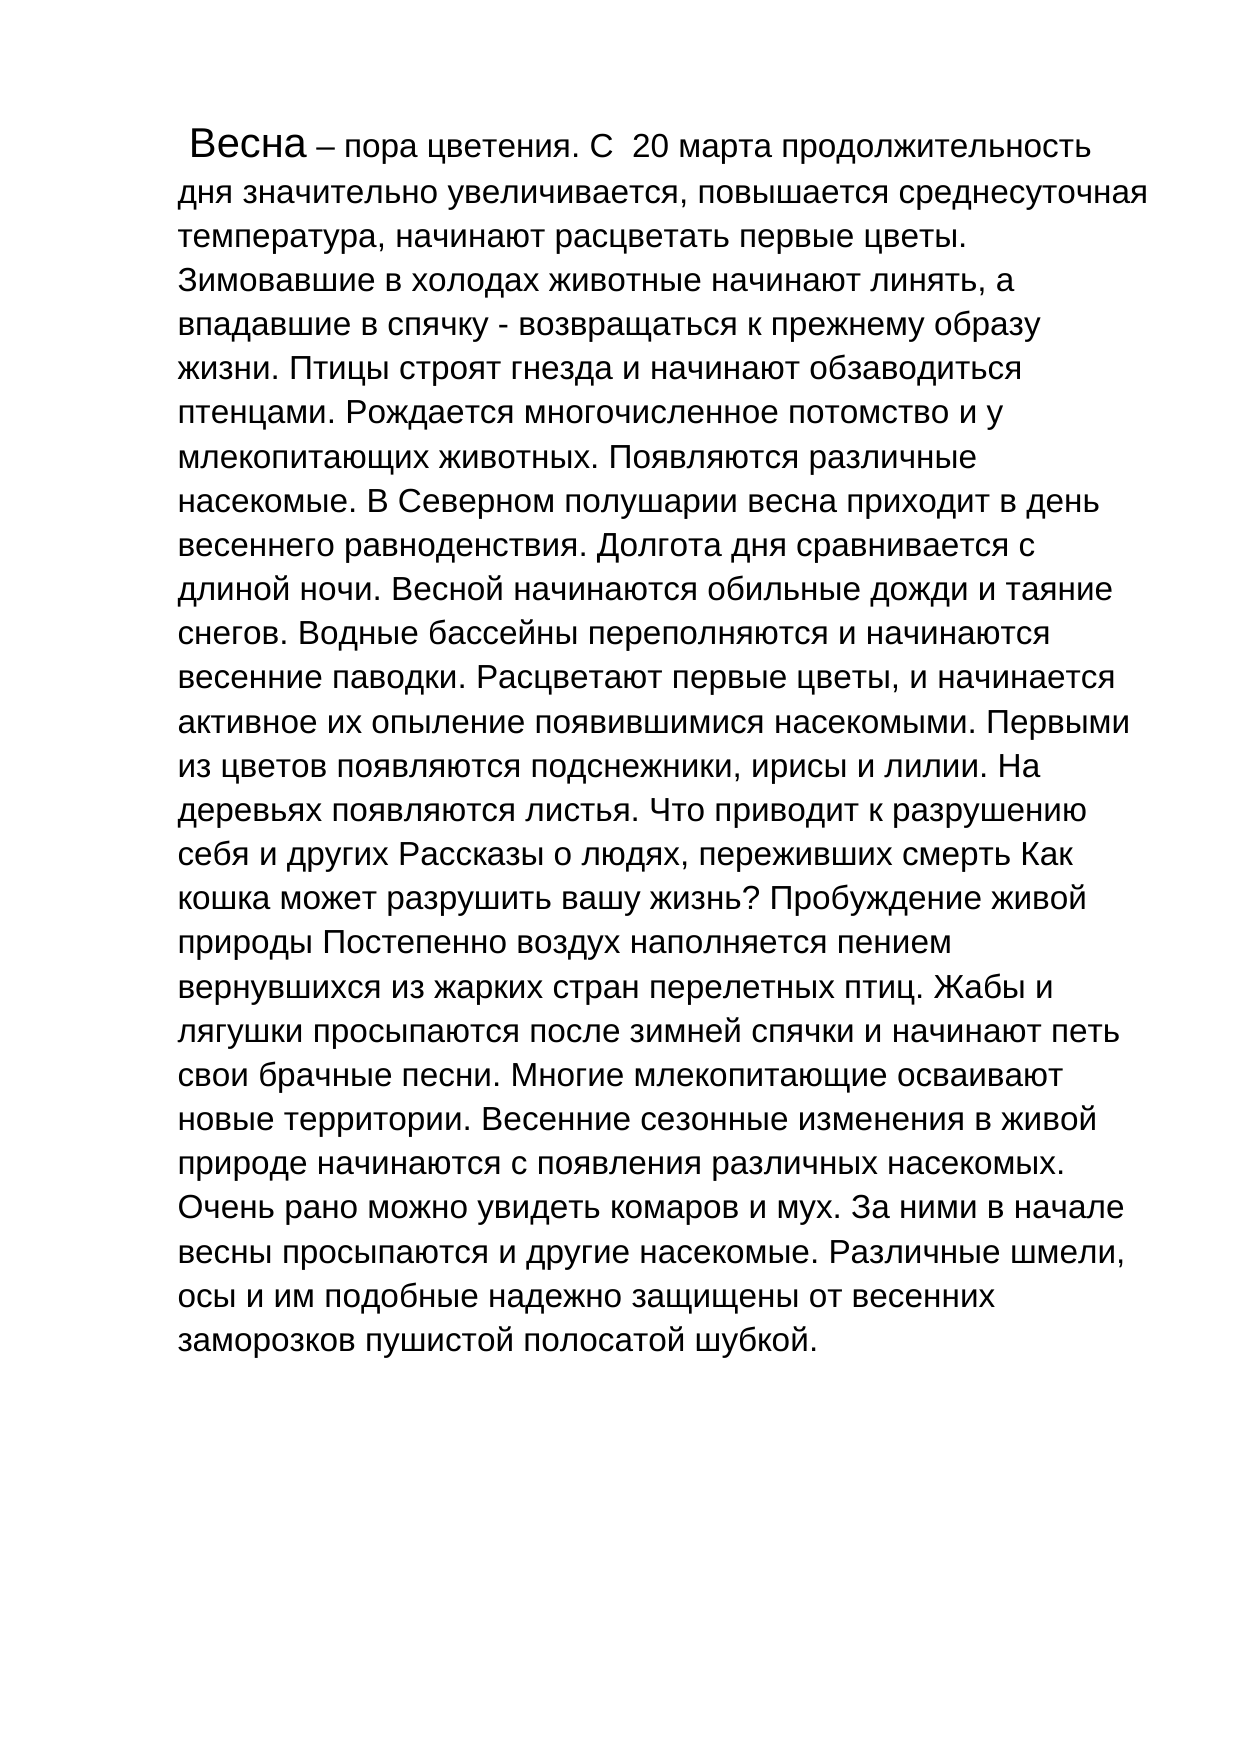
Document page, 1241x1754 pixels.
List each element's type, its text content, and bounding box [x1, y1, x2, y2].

text Весна – пора цветения. С 20 марта продолжительность дня значительно увеличивается, повышается среднесуточная температура, начинают расцветать первые цветы. Зимовавшие в холодах животные начинают линять, а впадавшие в спячку - возвращаться к прежнему образу жизни. Птицы строят гнезда и начинают обзаводиться птенцами. Рождается многочисленное потомство и у млекопитающих животных. Появляются различные насекомые. В Северном полушарии весна приходит в день весеннего равноденствия. Долгота дня сравнивается с длиной ночи. Весной начинаются обильные дожди и таяние снегов. Водные бассейны переполняются и начинаются весенние паводки. Расцветают первые цветы, и начинается активное их опыление появившимися насекомыми. Первыми из цветов появляются подснежники, ирисы и лилии. На деревьях появляются листья. Что приводит к разрушению себя и других Рассказы о людях, переживших смерть Как кошка может разрушить вашу жизнь? Пробуждение живой природы Постепенно воздух наполняется пением вернувшихся из жарких стран перелетных птиц. Жабы и лягушки просыпаются после зимней спячки и начинают петь свои брачные песни. Многие млекопитающие осваивают новые территории. Весенние сезонные изменения в живой природе начинаются с появления различных насекомых. Очень рано можно увидеть комаров и мух. За ними в начале весны просыпаются и другие насекомые. Различные шмели, осы и им подобные надежно защищены от весенних заморозков пушистой полосатой шубкой. [177, 118, 1152, 1358]
